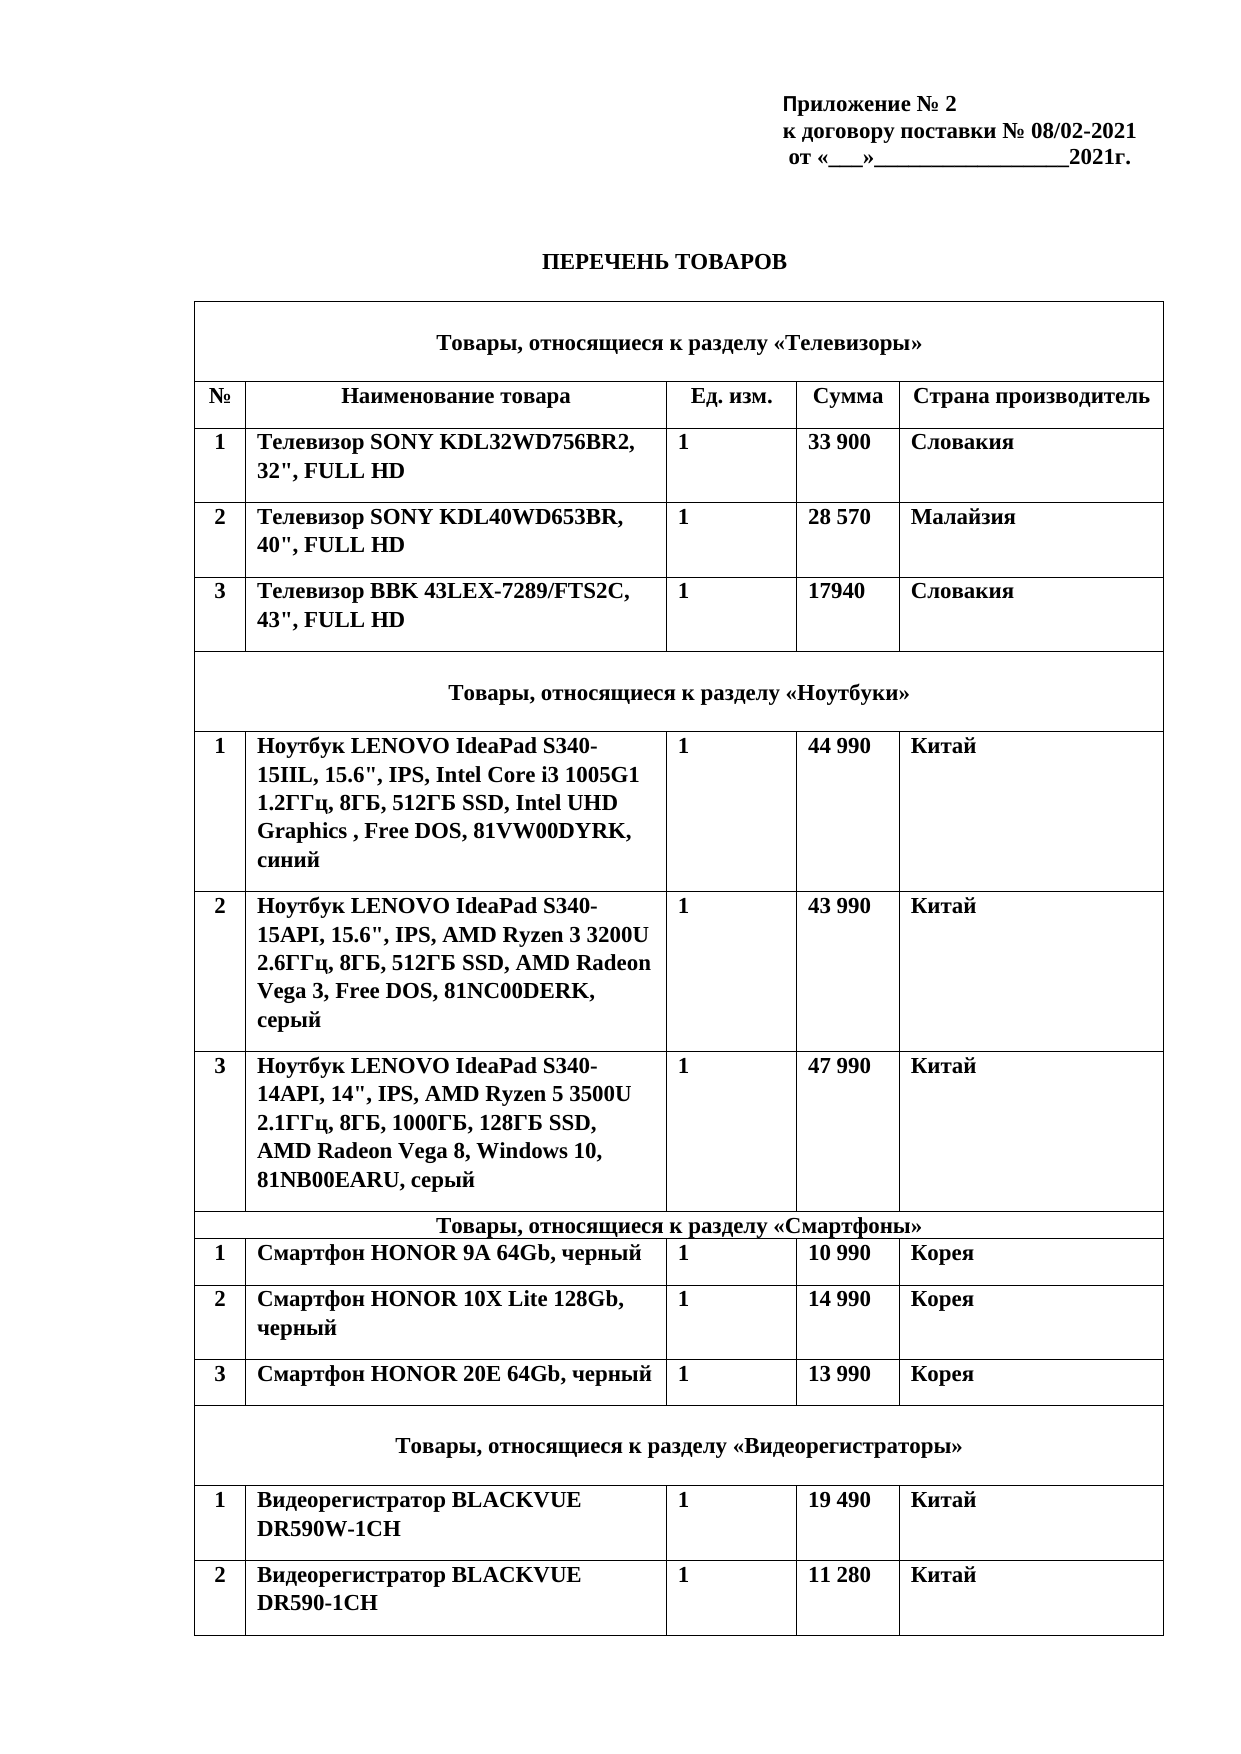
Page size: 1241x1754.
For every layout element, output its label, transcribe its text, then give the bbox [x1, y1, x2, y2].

table_cell Телевизор SONY KDL32WD756BR2, 32", FULL HD [246, 429, 666, 502]
table_cell Китай [900, 1486, 1163, 1560]
table_cell 10 990 [797, 1239, 899, 1284]
table_cell 3 [195, 578, 245, 651]
table_cell 2 [195, 503, 245, 577]
table_cell 2 [195, 1286, 245, 1359]
table_cell Телевизор SONY KDL40WD653BR, 40", FULL HD [246, 503, 666, 577]
table_cell 1 [667, 429, 796, 502]
table_cell Товары, относящиеся к разделу «Ноутбуки» [195, 652, 1163, 731]
table_cell Малайзия [900, 503, 1163, 577]
table_cell Китай [900, 732, 1163, 891]
table_cell 13 990 [797, 1360, 899, 1405]
table_cell 11 280 [797, 1561, 899, 1634]
table_cell Корея [900, 1286, 1163, 1359]
table_cell Корея [900, 1239, 1163, 1284]
table_cell Наименование товара [246, 382, 666, 427]
table_cell Словакия [900, 429, 1163, 502]
table_cell 3 [195, 1360, 245, 1405]
table_cell Ноутбук LENOVO IdeaPad S340-15API, 15.6", IPS, AMD Ryzen 3 3200U 2.6ГГц, 8ГБ, 512ГБ SSD, AMD Radeon Vega 3, Free DOS, 81NC00DERK, серый [246, 892, 666, 1051]
table_cell Телевизор BBK 43LEX-7289/FTS2C, 43", FULL HD [246, 578, 666, 651]
table_cell 3 [195, 1052, 245, 1211]
table_cell Ноутбук LENOVO IdeaPad S340-14API, 14", IPS, AMD Ryzen 5 3500U 2.1ГГц, 8ГБ, 1000ГБ, 128ГБ SSD, AMD Radeon Vega 8, Windows 10, 81NB00EARU, серый [246, 1052, 666, 1211]
table_cell 2 [195, 892, 245, 1051]
table_cell Видеорегистратор BLACKVUE DR590W-1CH [246, 1486, 666, 1560]
table_cell Товары, относящиеся к разделу «Видеорегистраторы» [195, 1406, 1163, 1485]
table_cell 14 990 [797, 1286, 899, 1359]
table_cell 33 900 [797, 429, 899, 502]
table_cell 1 [667, 1360, 796, 1405]
table_cell Смартфон HONOR 9A 64Gb, черный [246, 1239, 666, 1284]
table_cell Китай [900, 1561, 1163, 1634]
table_cell Видеорегистратор BLACKVUE DR590-1CH [246, 1561, 666, 1634]
table_cell 43 990 [797, 892, 899, 1051]
text к договору поставки № 08/02-2021 [783, 117, 1152, 143]
text от «___»_________________2021г. [783, 143, 1152, 169]
table_cell Китай [900, 892, 1163, 1051]
table_cell Смартфон HONOR 20E 64Gb, черный [246, 1360, 666, 1405]
text ПЕРЕЧЕНЬ ТОВАРОВ [177, 248, 1152, 275]
table_cell Корея [900, 1360, 1163, 1405]
table_cell 19 490 [797, 1486, 899, 1560]
table_cell 17940 [797, 578, 899, 651]
table_cell 1 [667, 578, 796, 651]
text Приложение № 2 [783, 89, 1152, 117]
table_cell Сумма [797, 382, 899, 427]
table_cell 1 [195, 1486, 245, 1560]
table_cell 44 990 [797, 732, 899, 891]
table_cell Китай [900, 1052, 1163, 1211]
table_cell Ноутбук LENOVO IdeaPad S340-15IIL, 15.6", IPS, Intel Core i3 1005G1 1.2ГГц, 8ГБ, 512ГБ SSD, Intel UHD Graphics , Free DOS, 81VW00DYRK, синий [246, 732, 666, 891]
table_cell 2 [195, 1561, 245, 1634]
table_cell 1 [667, 892, 796, 1051]
table_cell 47 990 [797, 1052, 899, 1211]
table_cell Товары, относящиеся к разделу «Смартфоны» [195, 1212, 1163, 1238]
table_cell 1 [667, 1286, 796, 1359]
table_cell 1 [667, 1486, 796, 1560]
table_cell 1 [667, 1239, 796, 1284]
table_cell 1 [667, 732, 796, 891]
table_cell Страна производитель [900, 382, 1163, 427]
table_cell Ед. изм. [667, 382, 796, 427]
table_cell 28 570 [797, 503, 899, 577]
table_cell 1 [195, 429, 245, 502]
table_cell 1 [195, 1239, 245, 1284]
table_cell 1 [667, 1052, 796, 1211]
table_header Товары, относящиеся к разделу «Телевизоры» [195, 302, 1163, 381]
table_cell 1 [667, 503, 796, 577]
table_cell Смартфон HONOR 10X Lite 128Gb, черный [246, 1286, 666, 1359]
table_cell 1 [195, 732, 245, 891]
table_cell Словакия [900, 578, 1163, 651]
table_cell 1 [667, 1561, 796, 1634]
table_cell № [195, 382, 245, 427]
